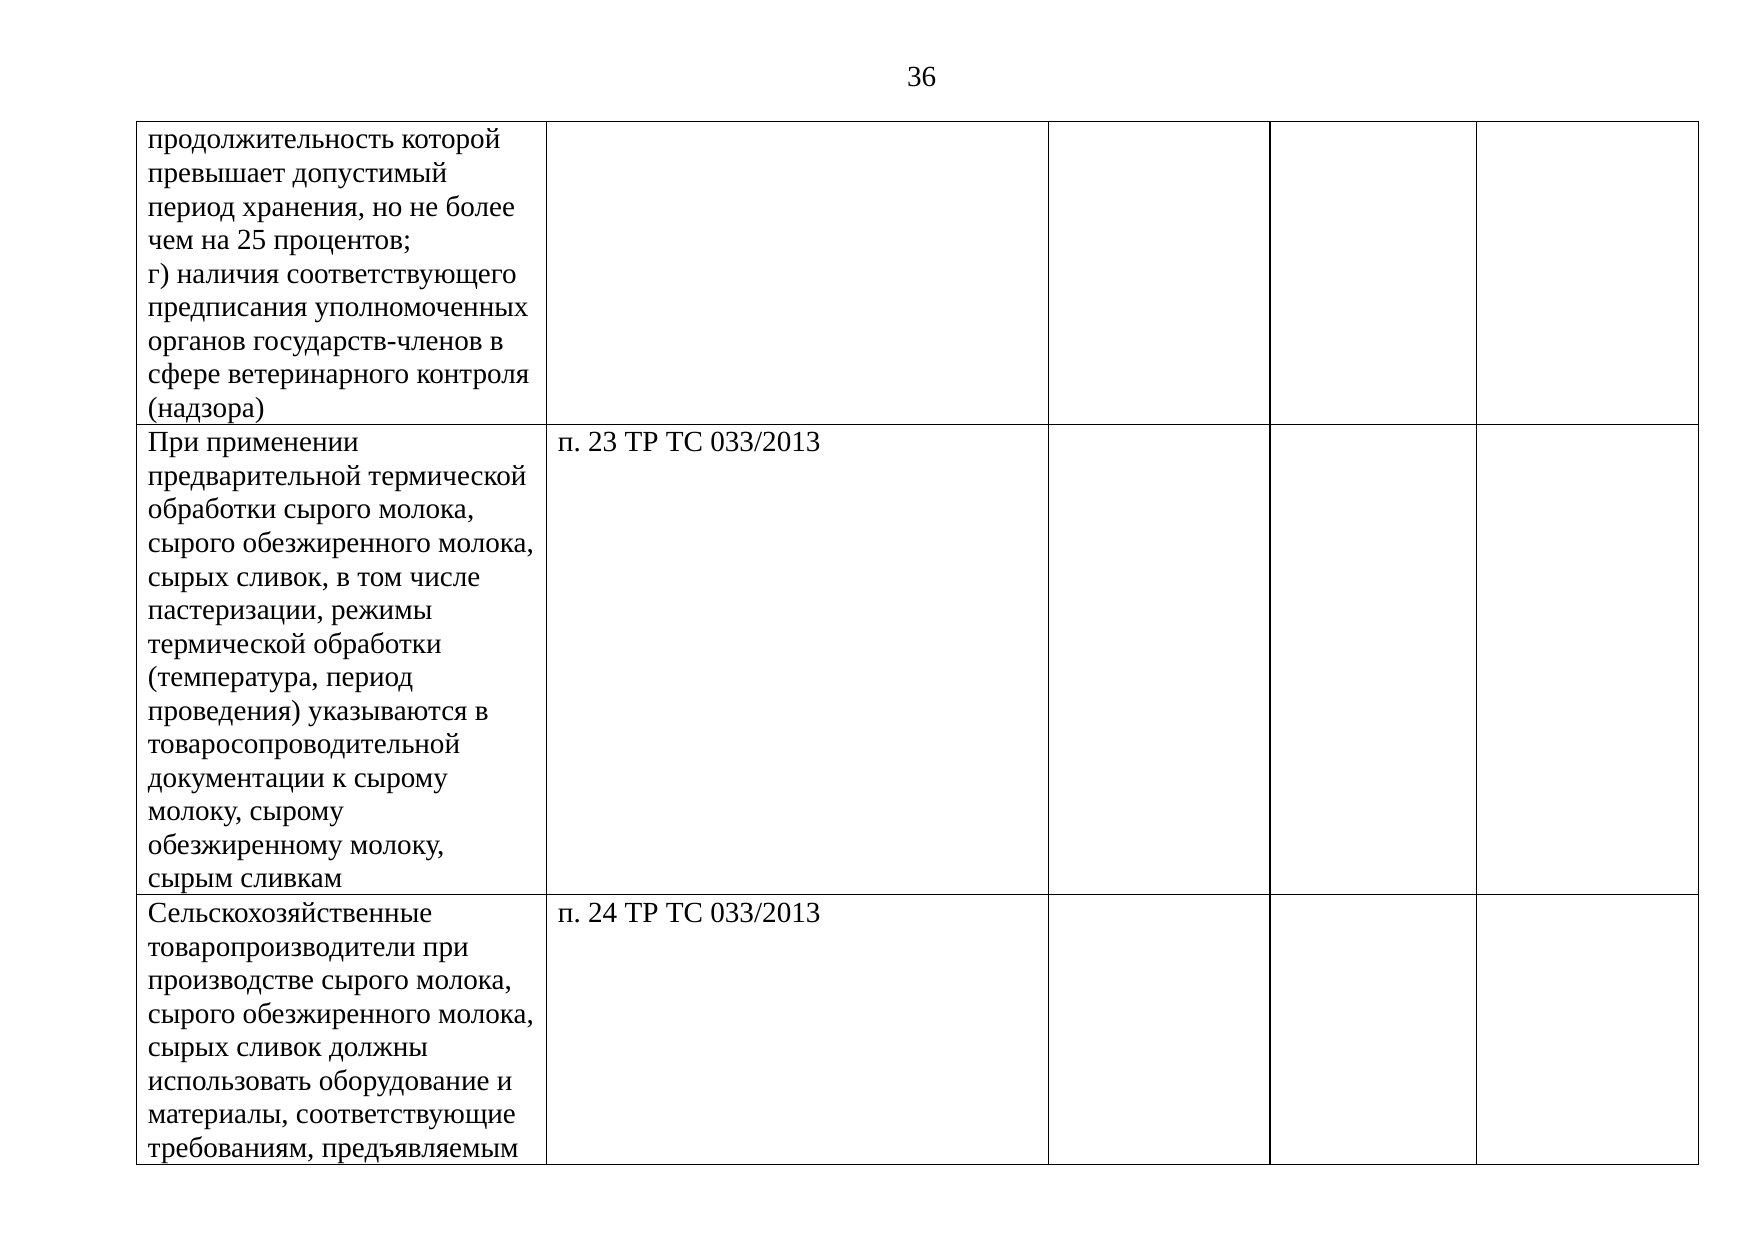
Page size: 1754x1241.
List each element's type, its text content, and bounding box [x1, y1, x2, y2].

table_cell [137, 895, 546, 1163]
table_cell [1049, 895, 1269, 1163]
table_cell [1477, 895, 1698, 1163]
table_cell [137, 122, 546, 423]
table_cell [1271, 425, 1476, 894]
table_cell [1049, 122, 1269, 423]
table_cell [547, 122, 1048, 423]
table_cell [1477, 122, 1698, 423]
table_cell п. 23 ТР ТС 033/2013 [547, 425, 1048, 894]
table_cell [1271, 895, 1476, 1163]
table_cell [1271, 122, 1476, 423]
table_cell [547, 895, 1048, 1163]
table_cell При применении предварительной термической обработки сырого молока, сырого обезжиренного молока, сырых сливок, в том числе пастеризации, режимы термической обработки (температура, период проведения) указываются в товаросопроводительной документации к сырому молоку, сырому обезжиренному молоку, сырым сливкам [137, 425, 546, 894]
table_cell [1049, 425, 1269, 894]
table_cell [1477, 425, 1698, 894]
